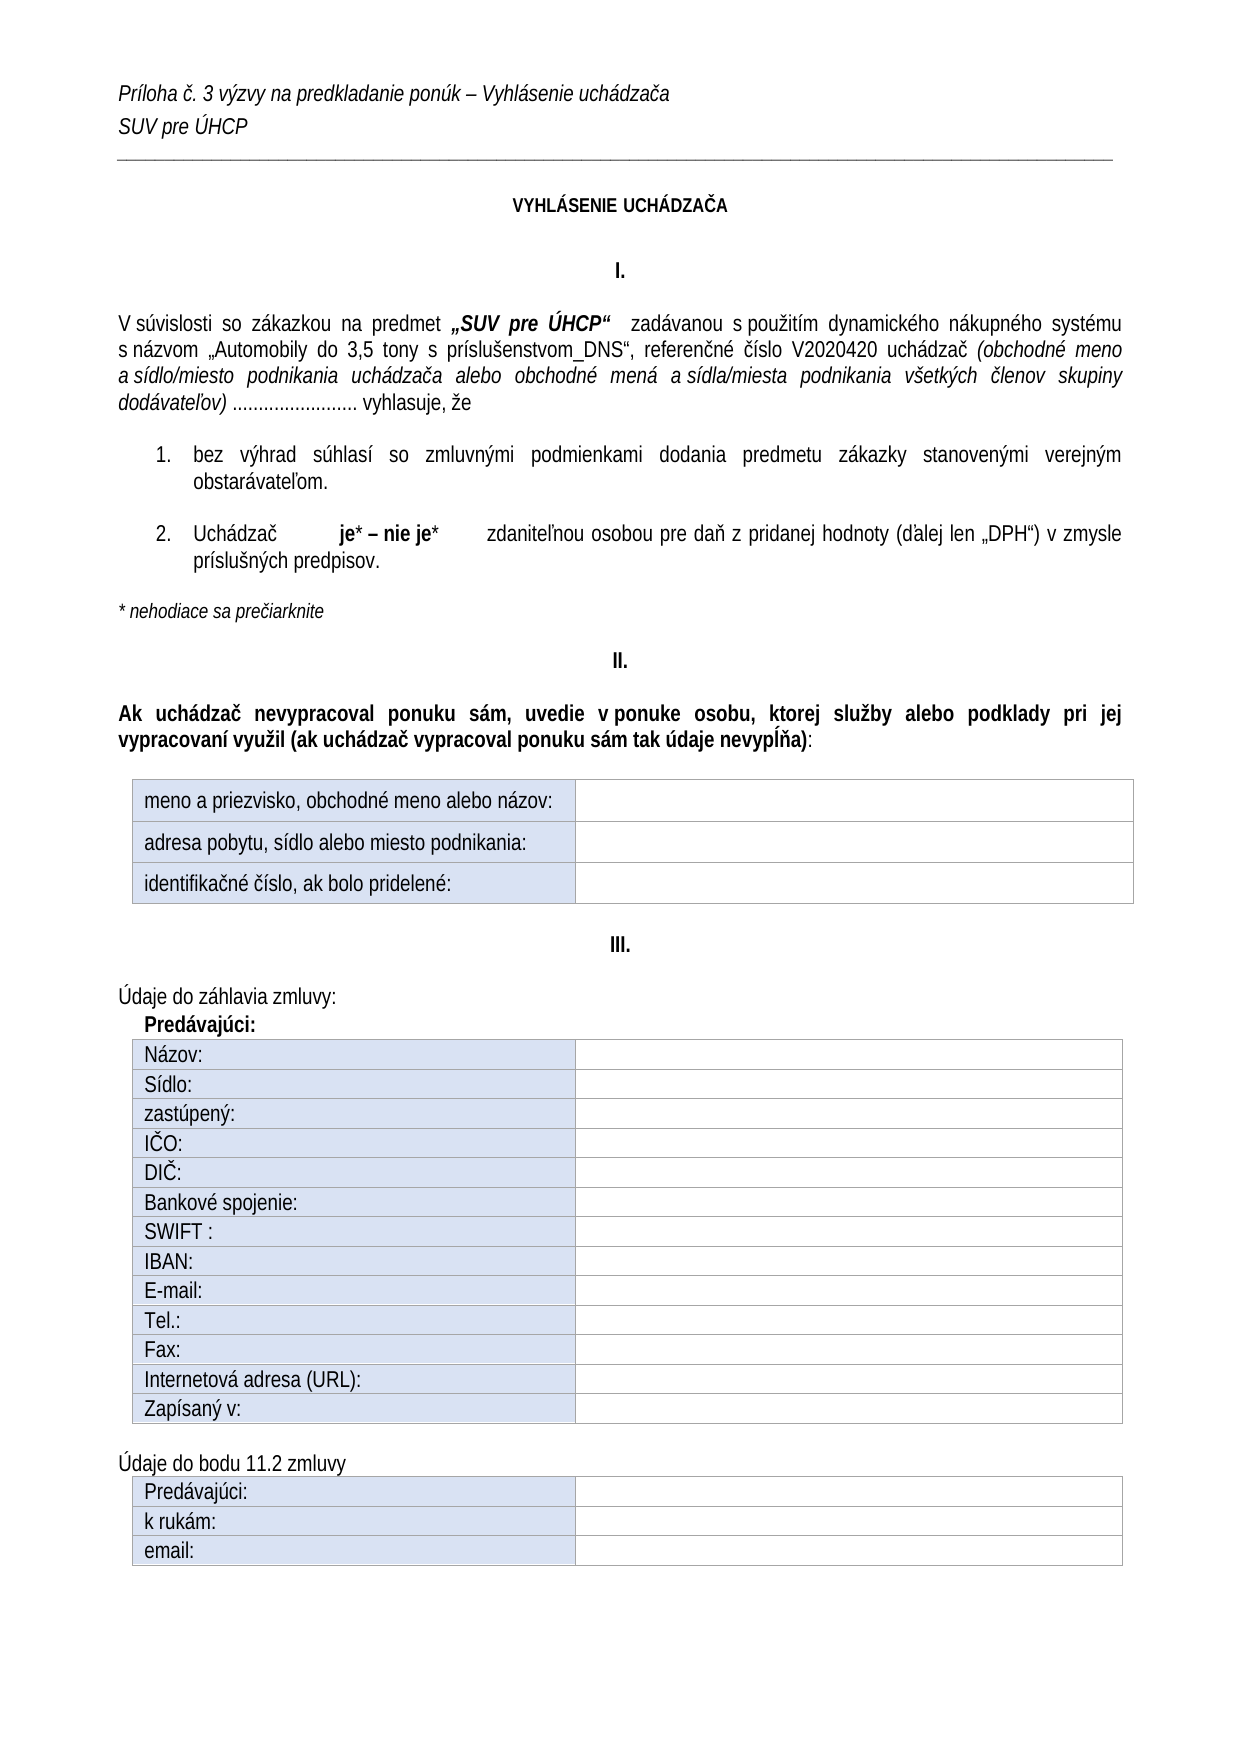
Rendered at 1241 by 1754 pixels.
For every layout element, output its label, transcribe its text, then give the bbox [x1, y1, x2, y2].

text Údaje do záhlavia zmluvy: [118, 983, 1122, 1010]
table_cell [576, 1070, 1122, 1098]
table_header Predávajúci: [133, 1477, 575, 1506]
table_cell IČO: [133, 1129, 575, 1157]
text I. [118, 257, 1122, 283]
table_cell [576, 1365, 1122, 1393]
table_cell Internetová adresa (URL): [133, 1365, 575, 1393]
table_cell IBAN: [133, 1247, 575, 1275]
list Uchádzač je* – nie je* zdaniteľnou osobou pre daň z pridanej hodnoty (ďalej len „DPH“) v zmysle príslušných predpisov. [156, 520, 1122, 573]
table_cell Sídlo: [133, 1070, 575, 1098]
table_cell k rukám: [133, 1507, 575, 1535]
table_cell DIČ: [133, 1158, 575, 1187]
table_cell [576, 1040, 1122, 1069]
table_cell adresa pobytu, sídlo alebo miesto podnikania: [133, 822, 575, 862]
table_cell Názov: [133, 1040, 575, 1069]
table_cell SWIFT : [133, 1217, 575, 1246]
table_cell Fax: [133, 1335, 575, 1363]
table_cell [576, 1507, 1122, 1535]
table_cell [576, 1306, 1122, 1334]
text Údaje do bodu 11.2 zmluvy [118, 1450, 1122, 1476]
table_cell [576, 1158, 1122, 1187]
table_cell [576, 1099, 1122, 1128]
list bez výhrad súhlasí so zmluvnými podmienkami dodania predmetu zákazky stanovenými verejným obstarávateľom. [156, 441, 1122, 494]
table_cell [576, 822, 1133, 862]
table_cell Zapísaný v: [133, 1394, 575, 1422]
subtitle vyhlásenie uchádzača [118, 189, 1122, 218]
table_cell Tel.: [133, 1306, 575, 1334]
table_cell [576, 1217, 1122, 1246]
table_cell [576, 1129, 1122, 1157]
table_cell [576, 1188, 1122, 1216]
table_cell [576, 1335, 1122, 1363]
table_header meno a priezvisko, obchodné meno alebo názov: [133, 780, 575, 821]
text III. [118, 931, 1122, 957]
table_cell zastúpený: [133, 1099, 575, 1128]
text II. [118, 647, 1122, 674]
table_cell E-mail: [133, 1276, 575, 1304]
table_cell [576, 863, 1133, 903]
table_header Predávajúci: [133, 1010, 1122, 1039]
table_cell Bankové spojenie: [133, 1188, 575, 1216]
table_cell [576, 1247, 1122, 1275]
text * nehodiace sa prečiarknite [118, 599, 1122, 623]
table_cell [576, 1276, 1122, 1304]
text Ak uchádzač nevypracoval ponuku sám, uvedie v ponuke osobu, ktorej služby alebo podklady pri jej vypracovaní využil (ak uchádzač vypracoval ponuku sám tak údaje nevypĺňa): [118, 700, 1122, 753]
table_cell identifikačné číslo, ak bolo pridelené: [133, 863, 575, 903]
table_header [576, 1477, 1122, 1506]
table_cell email: [133, 1536, 575, 1564]
table_cell [576, 1536, 1122, 1564]
table_header [576, 780, 1133, 821]
table_cell [576, 1394, 1122, 1422]
text V súvislosti so zákazkou na predmet „SUV pre ÚHCP“ zadávanou s použitím dynamického nákupného systému s názvom „Automobily do 3,5 tony s príslušenstvom_DNS“, referenčné číslo V2020420 uchádzač (obchodné meno a sídlo/miesto podnikania uchádzača alebo obchodné mená a sídla/miesta podnikania všetkých členov skupiny dodávateľov) ........................ vyhlasuje, že [118, 309, 1122, 415]
